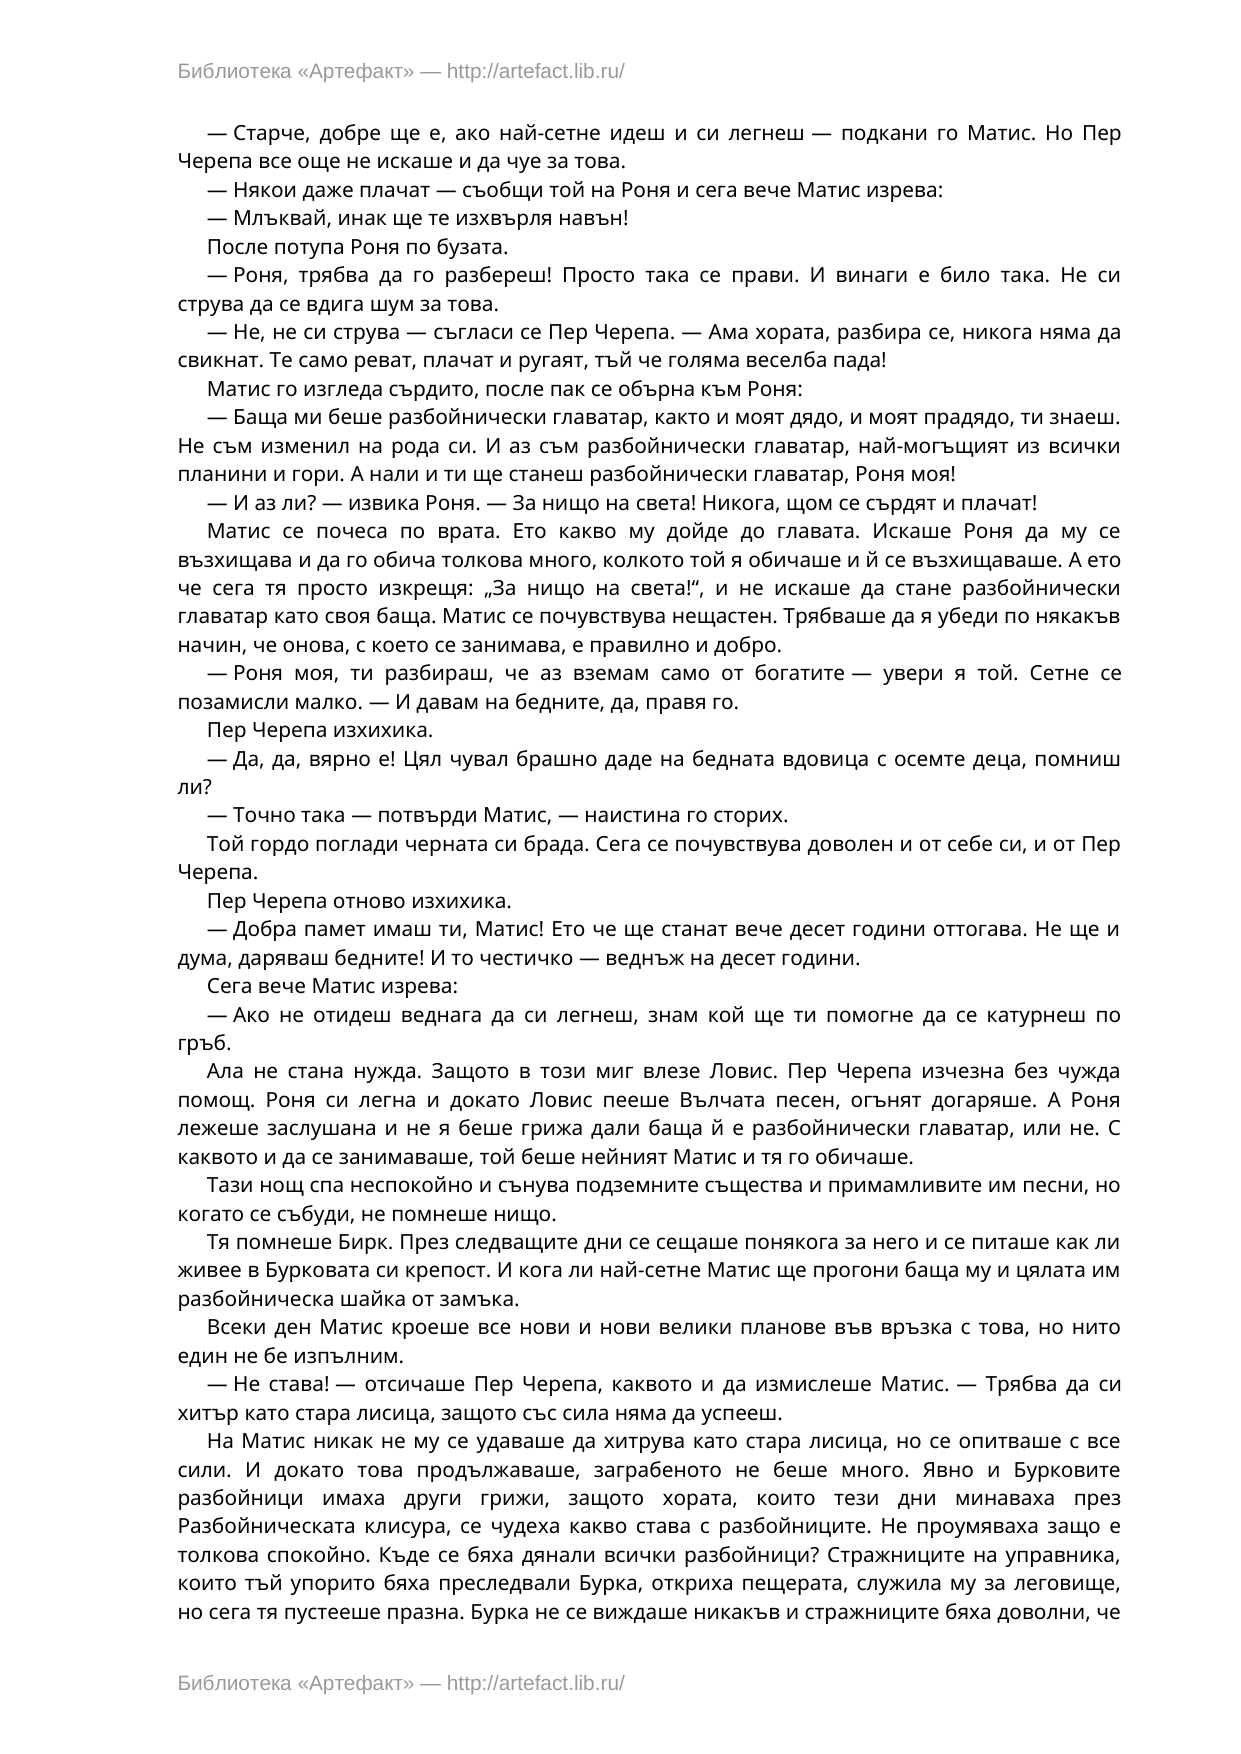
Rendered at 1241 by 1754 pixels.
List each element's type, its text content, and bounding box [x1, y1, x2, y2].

text — Старче, добре ще е, ако най-сетне идеш и си легнеш — подкани го Матис. Но Пер Черепа все още не искаше и да чуе за това. [177, 118, 1122, 175]
text — Точно така — потвърди Матис, — наистина го сторих. [177, 801, 1122, 829]
text Пер Черепа изхихика. [177, 715, 1122, 744]
text Тази нощ спа неспокойно и сънува подземните същества и примамливите им песни, но когато се събуди, не помнеше нищо. [177, 1170, 1122, 1227]
text Матис се почеса по врата. Ето какво му дойде до главата. Искаше Роня да му се възхищава и да го обича толкова много, колкото той я обичаше и й се възхищаваше. А ето че сега тя просто изкрещя: „За нищо на света!“, и не искаше да стане разбойнически главатар като своя баща. Матис се почувствува нещастен. Трябваше да я убеди по някакъв начин, че онова, с което се занимава, е правилно и добро. [177, 516, 1122, 658]
text — Не става! — отсичаше Пер Черепа, каквото и да измислеше Матис. — Трябва да си хитър като стара лисица, защото със сила няма да успееш. [177, 1369, 1122, 1426]
text — Роня моя, ти разбираш, че аз вземам само от богатите — увери я той. Сетне се позамисли малко. — И давам на бедните, да, правя го. [177, 658, 1122, 715]
text Матис го изгледа сърдито, после пак се обърна към Роня: [177, 374, 1122, 402]
text — Добра памет имаш ти, Матис! Ето че ще станат вече десет години оттогава. Не ще и дума, даряваш бедните! И то честичко — веднъж на десет години. [177, 914, 1122, 971]
text После потупа Роня по бузата. [177, 232, 1122, 260]
text — Роня, трябва да го разбереш! Просто така се прави. И винаги е било така. Не си струва да се вдига шум за това. [177, 260, 1122, 317]
text — И аз ли? — извика Роня. — За нищо на света! Никога, щом се сърдят и плачат! [177, 488, 1122, 516]
text — Ако не отидеш веднага да си легнеш, знам кой ще ти помогне да се катурнеш по гръб. [177, 1000, 1122, 1057]
text — Баща ми беше разбойнически главатар, както и моят дядо, и моят прадядо, ти знаеш. Не съм изменил на рода си. И аз съм разбойнически главатар, най-могъщият из всички планини и гори. А нали и ти ще станеш разбойнически главатар, Роня моя! [177, 402, 1122, 488]
text — Някои даже плачат — съобщи той на Роня и сега вече Матис изрева: [177, 175, 1122, 203]
text Пер Черепа отново изхихика. [177, 886, 1122, 914]
text Тя помнеше Бирк. През следващите дни се сещаше понякога за него и се питаше как ли живее в Бурковата си крепост. И кога ли най-сетне Матис ще прогони баща му и цялата им разбойническа шайка от замъка. [177, 1227, 1122, 1312]
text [177, 1426, 1122, 1625]
text Той гордо поглади черната си брада. Сега се почувствува доволен и от себе си, и от Пер Черепа. [177, 829, 1122, 886]
text — Млъквай, инак ще те изхвърля навън! [177, 203, 1122, 232]
text — Не, не си струва — съгласи се Пер Черепа. — Ама хората, разбира се, никога няма да свикнат. Те само реват, плачат и ругаят, тъй че голяма веселба пада! [177, 317, 1122, 374]
text Ала не стана нужда. Защото в този миг влезе Ловис. Пер Черепа изчезна без чужда помощ. Роня си легна и докато Ловис пееше Вълчата песен, огънят догаряше. А Роня лежеше заслушана и не я беше грижа дали баща й е разбойнически главатар, или не. С каквото и да се занимаваше, той беше нейният Матис и тя го обичаше. [177, 1057, 1122, 1170]
text Всеки ден Матис кроеше все нови и нови велики планове във връзка с това, но нито един не бе изпълним. [177, 1312, 1122, 1369]
text — Да, да, вярно е! Цял чувал брашно даде на бедната вдовица с осемте деца, помниш ли? [177, 744, 1122, 801]
text Сега вече Матис изрева: [177, 971, 1122, 1000]
